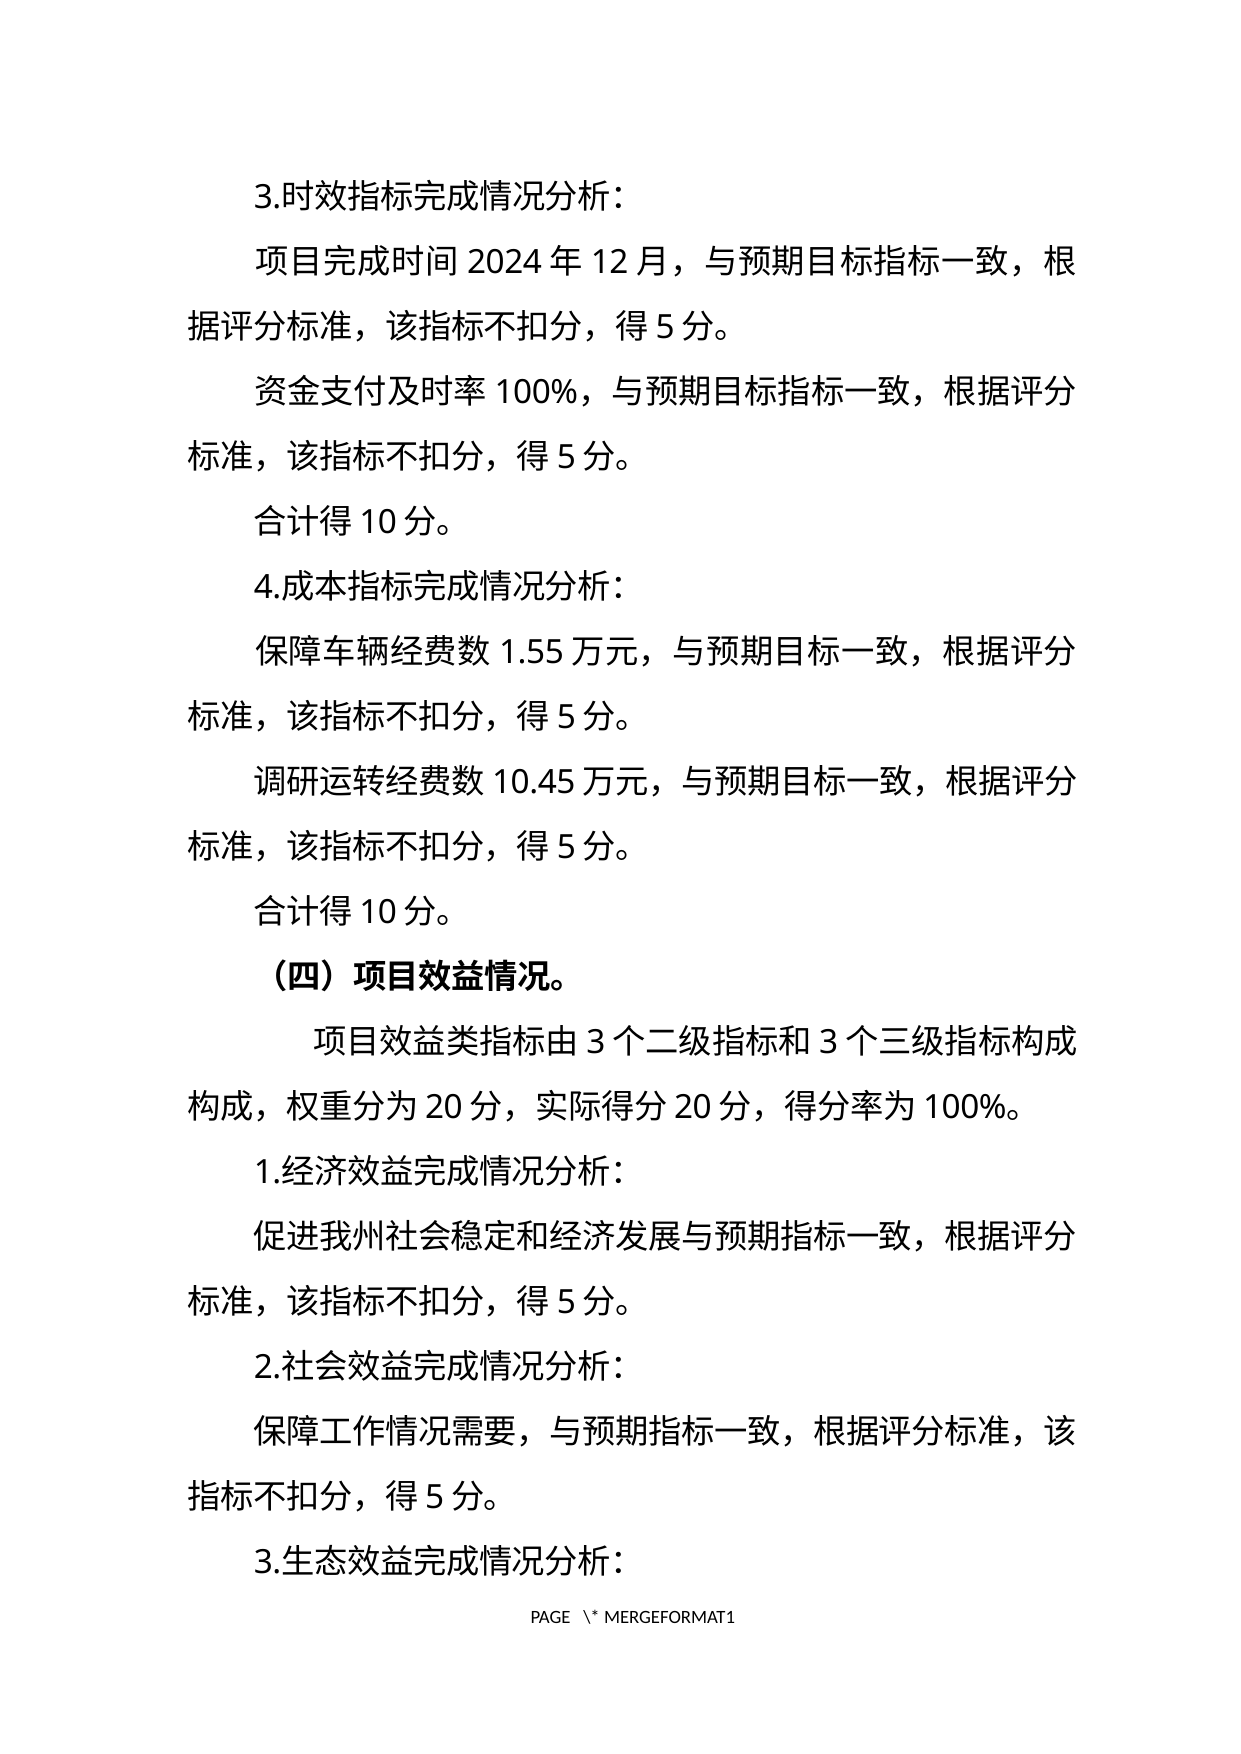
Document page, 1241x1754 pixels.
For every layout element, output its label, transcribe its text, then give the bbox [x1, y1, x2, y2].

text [187, 162, 1078, 942]
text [187, 1007, 1078, 1592]
text （四）项目效益情况。 [187, 942, 1078, 1007]
